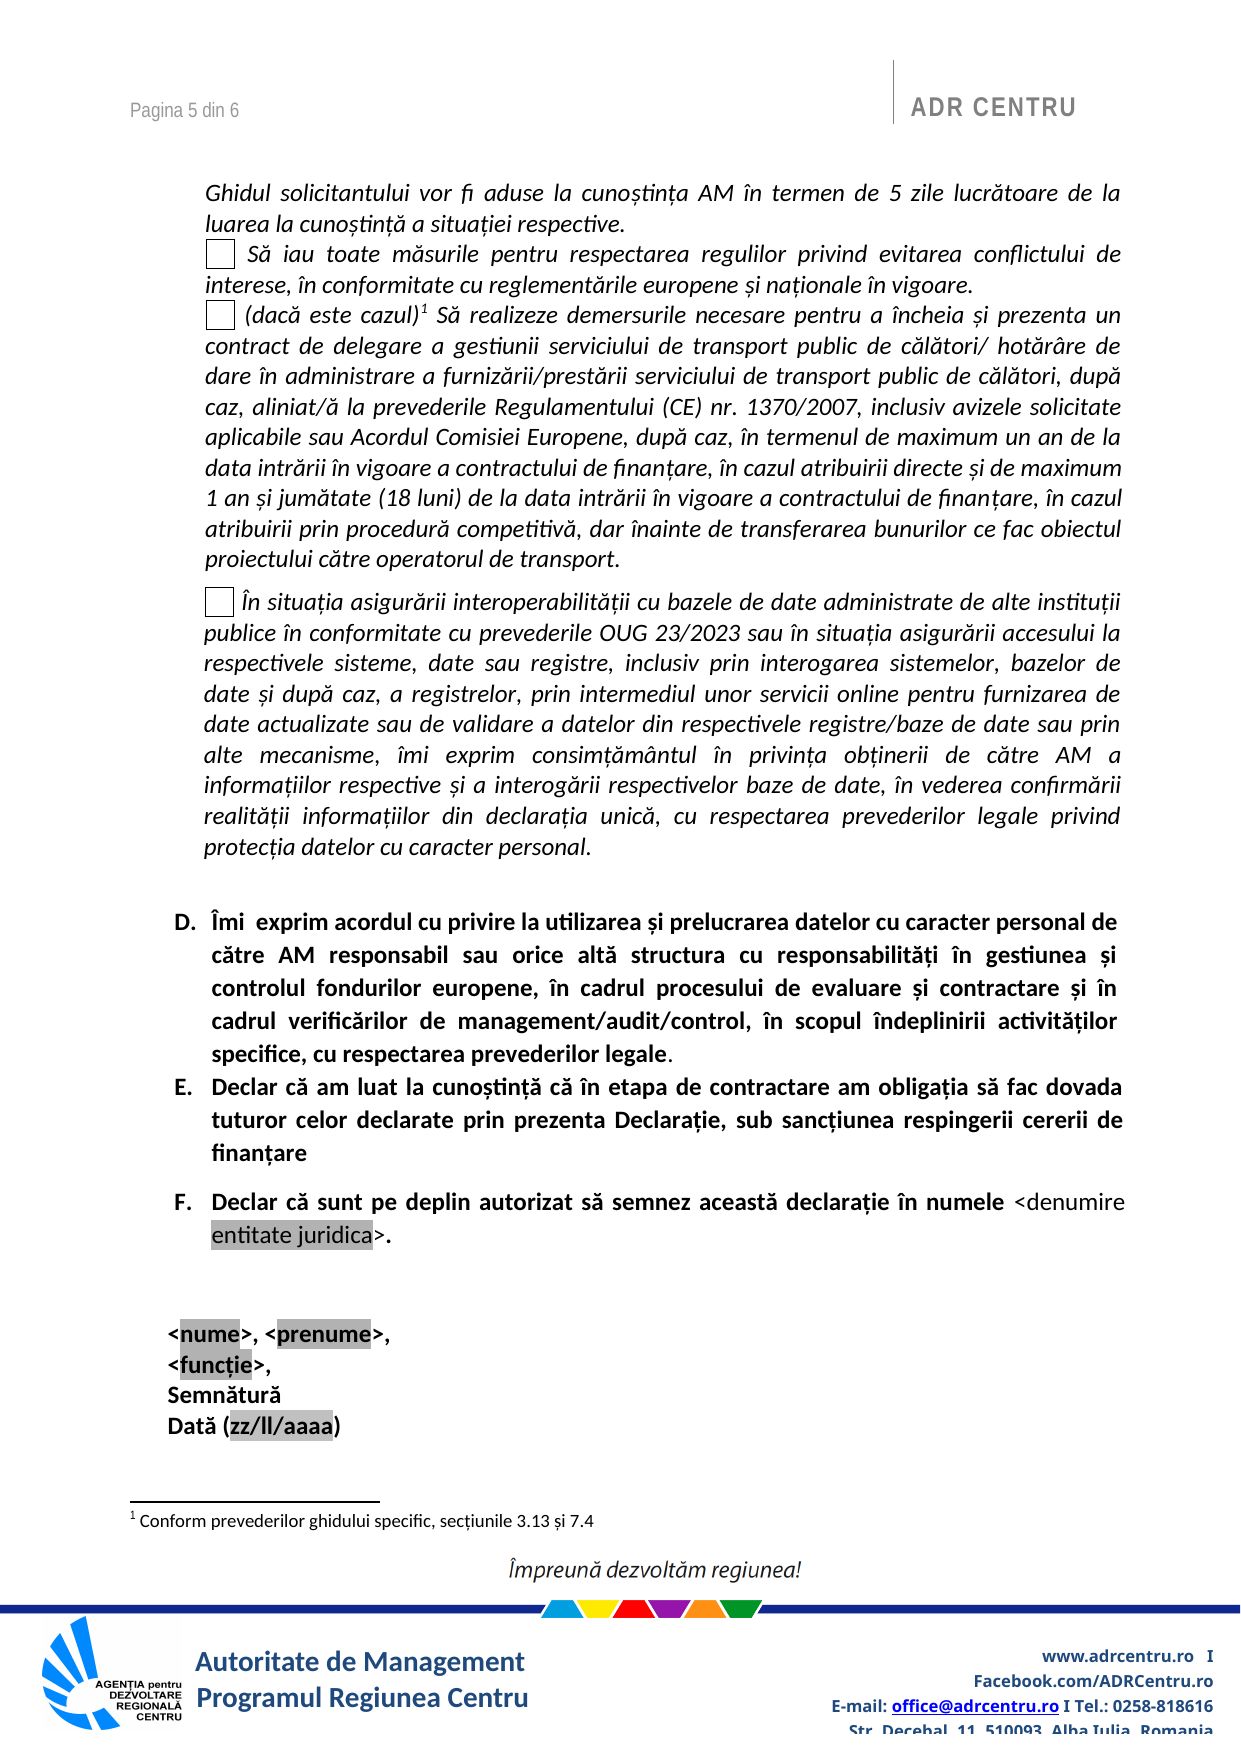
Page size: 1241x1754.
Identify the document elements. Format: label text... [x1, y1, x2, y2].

list Declar că am luat la cunoștință că în etapa de contractare am obligația să fac dovada tuturor celor declarate prin prezenta Declarație, sub sancțiunea respingerii cererii de finanțare [174, 1071, 1125, 1167]
list Declar că sunt pe deplin autorizat să semnez această declarație în numele <denumire entitate juridica>. [174, 1187, 1125, 1250]
picture [0, 1600, 550, 1730]
text Să iau toate măsurile pentru respectarea regulilor privind evitarea conflictului de interese, în conformitate cu reglementările europene și naționale în vigoare. [205, 238, 1125, 299]
text Dată (zz/ll/aaaa) [333, 1410, 1125, 1441]
picture [574, 1600, 1241, 1618]
list Îmi exprim acordul cu privire la utilizarea şi prelucrarea datelor cu caracter personal de către AM responsabil sau orice altă structura cu responsabilități în gestiunea și controlul fondurilor europene, în cadrul procesului de evaluare și contractare și în cadrul verificărilor de management/audit/control, în scopul îndeplinirii activităților specifice, cu respectarea prevederilor legale. [174, 907, 1118, 1069]
text <funcție>, [252, 1349, 1125, 1380]
text Dată (zz/ll/aaaa) [167, 1410, 230, 1441]
text <nume>, <prenume>, [240, 1319, 277, 1349]
text (dacă este cazul) Să realizeze demersurile necesare pentru a încheia şi prezenta un contract de delegare a gestiunii serviciului de transport public de călători/ hotărâre de dare în administrare a furnizării/prestării serviciului de transport public de călători, după caz, aliniat/ă la prevederile Regulamentului (CE) nr. 1370/2007, inclusiv avizele solicitate aplicabile sau Acordul Comisiei Europene, după caz, în termenul de maximum un an de la data intrării în vigoare a contractului de finanţare, în cazul atribuirii directe și de maximum 1 an și jumătate (18 luni) de la data intrării în vigoare a contractului de finanţare, în cazul atribuirii prin procedură competitivă, dar înainte de transferarea bunurilor ce fac obiectul proiectului către operatorul de transport. [205, 299, 1125, 574]
text Semnătură [167, 1380, 1125, 1410]
picture [495, 1556, 814, 1583]
text În situația asigurării interoperabilității cu bazele de date administrate de alte instituții publice în conformitate cu prevederile OUG 23/2023 sau în situația asigurării accesului la respectivele sisteme, date sau registre, inclusiv prin interogarea sistemelor, bazelor de date și după caz, a registrelor, prin intermediul unor servicii online pentru furnizarea de date actualizate sau de validare a datelor din respectivele registre/baze de date sau prin alte mecanisme, îmi exprim consimțământul în privința obținerii de către AM a informațiilor respective și a interogării respectivelor baze de date, în vederea confirmării realității informațiilor din declarația unică, cu respectarea prevederilor legale privind protecția datelor cu caracter personal. [204, 586, 1125, 861]
text <nume>, <prenume>, [371, 1319, 1125, 1349]
